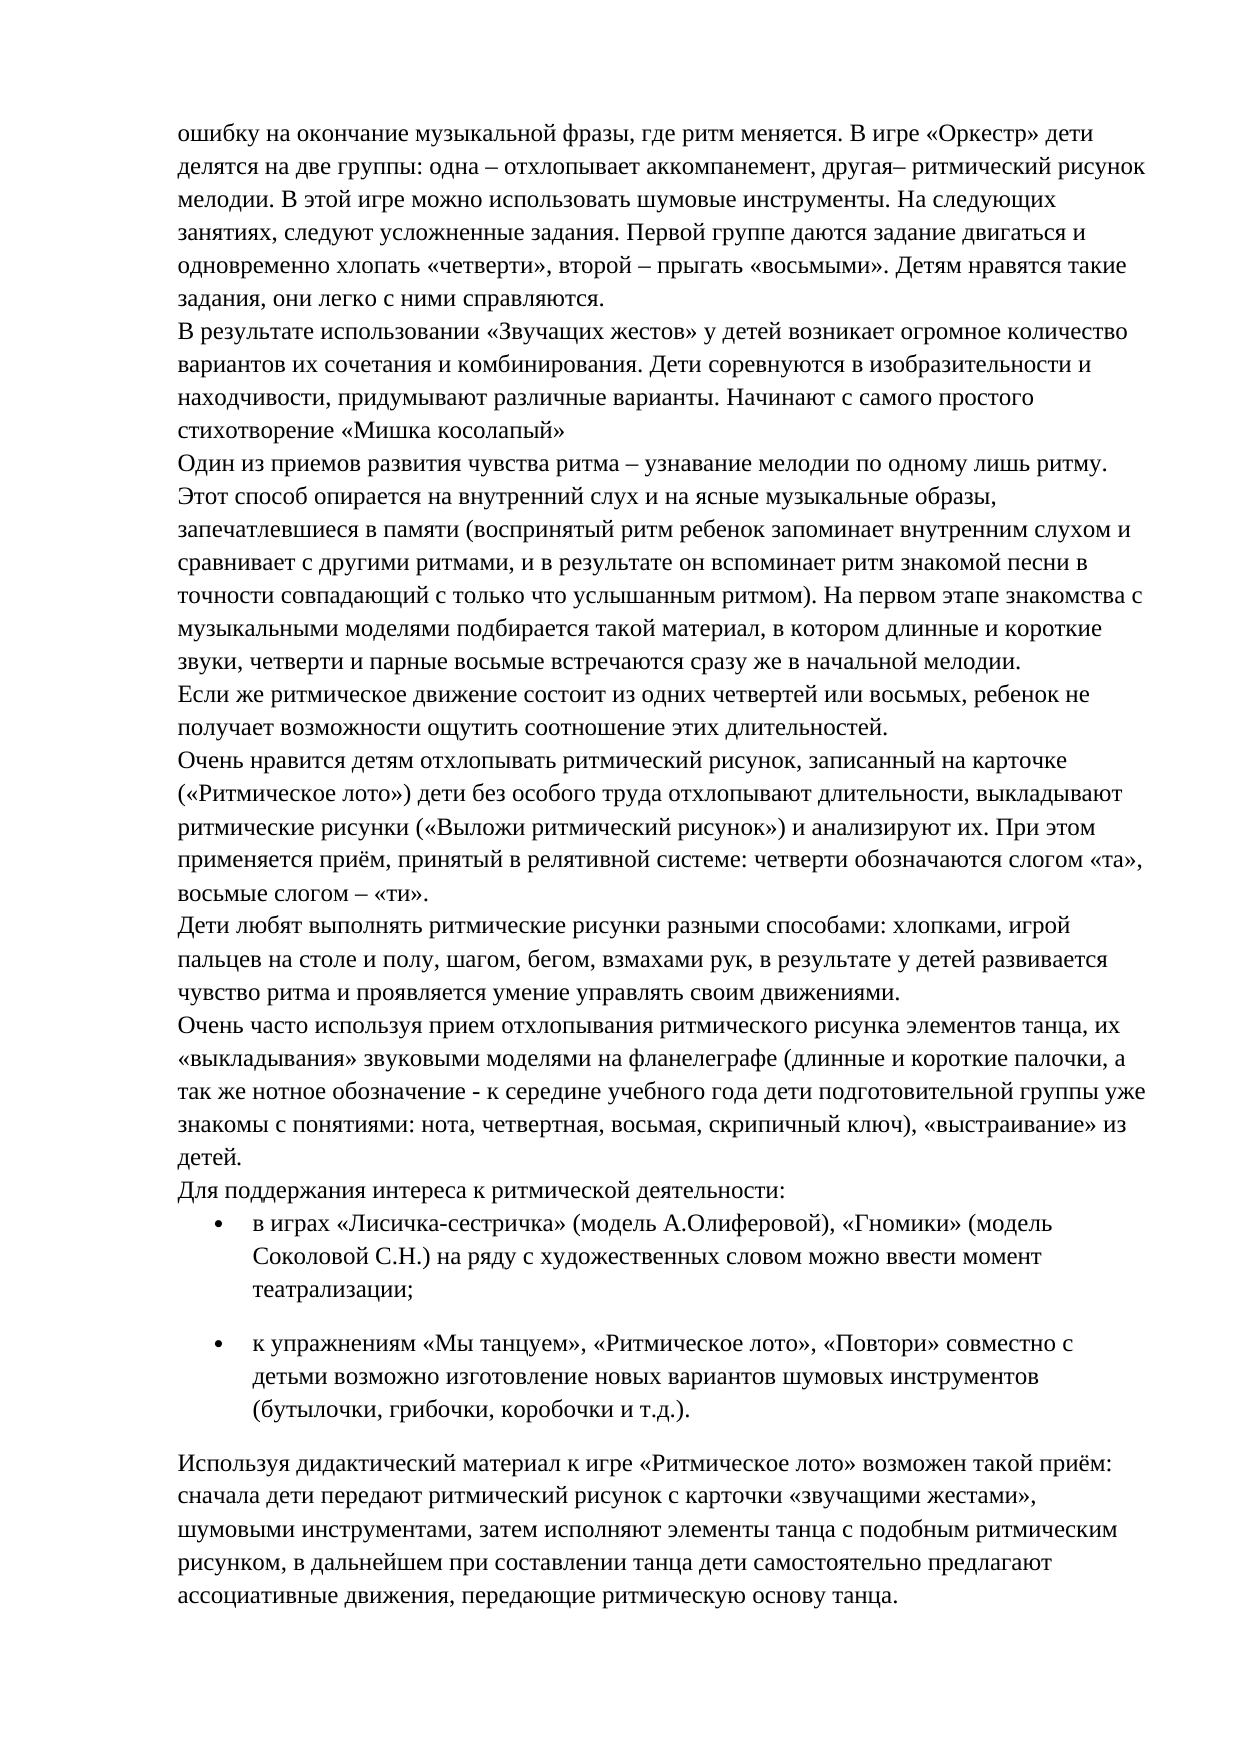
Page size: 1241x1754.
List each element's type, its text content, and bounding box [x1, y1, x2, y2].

text Используя дидактический материал к игре «Ритмическое лото» возможен такой приём: сначала дети передают ритмический рисунок с карточки «звучащими жестами», шумовыми инструментами, затем исполняют элементы танца с подобным ритмическим рисунком, в дальнейшем при составлении танца дети самостоятельно предлагают ассоциативные движения, передающие ритмическую основу танца. [177, 1448, 1152, 1608]
list к упражнениям «Мы танцуем», «Ритмическое лото», «Повтори» совместно с детьми возможно изготовление новых вариантов шумовых инструментов (бутылочки, грибочки, коробочки и т.д.). [215, 1328, 1152, 1422]
text Очень нравится детям отхлопывать ритмический рисунок, записанный на карточке («Ритмическое лото») дети без особого труда отхлопывают длительности, выкладывают ритмические рисунки («Выложи ритмический рисунок») и анализируют их. При этом применяется приём, принятый в релятивной системе: четверти обозначаются слогом «та», восьмые слогом – «ти». [177, 746, 1152, 906]
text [177, 118, 1152, 312]
text Если же ритмическое движение состоит из одних четвертей или восьмых, ребенок не получает возможности ощутить соотношение этих длительностей. [177, 679, 1152, 741]
text Очень часто используя прием отхлопывания ритмического рисунка элементов танца, их «выкладывания» звуковыми моделями на фланелеграфе (длинные и короткие палочки, а так же нотное обозначение - к середине учебного года дети подготовительной группы уже знакомы с понятиями: нота, четвертная, восьмая, скрипичный ключ), «выстраивание» из детей. [177, 1010, 1152, 1171]
text Для поддержания интереса к ритмической деятельности: [177, 1175, 1152, 1203]
text Дети любят выполнять ритмические рисунки разными способами: хлопками, игрой пальцев на столе и полу, шагом, бегом, взмахами рук, в результате у детей развивается чувство ритма и проявляется умение управлять своим движениями. [177, 911, 1152, 1005]
text В результате использовании «Звучащих жестов» у детей возникает огромное количество вариантов их сочетания и комбинирования. Дети соревнуются в изобразительности и находчивости, придумывают различные варианты. Начинают с самого простого стихотворение «Мишка косолапый» [177, 316, 1152, 444]
text Один из приемов развития чувства ритма – узнавание мелодии по одному лишь ритму. Этот способ опирается на внутренний слух и на ясные музыкальные образы, запечатлевшиеся в памяти (воспринятый ритм ребенок запоминает внутренним слухом и сравнивает с другими ритмами, и в результате он вспоминает ритм знакомой песни в точности совпадающий с только что услышанным ритмом). На первом этапе знакомства с музыкальными моделями подбирается такой материал, в котором длинные и короткие звуки, четверти и парные восьмые встречаются сразу же в начальной мелодии. [177, 448, 1152, 675]
list в играх «Лисичка-сестричка» (модель А.Олиферовой), «Гномики» (модель Соколовой С.Н.) на ряду с художественных словом можно ввести момент театрализации; [215, 1208, 1152, 1303]
